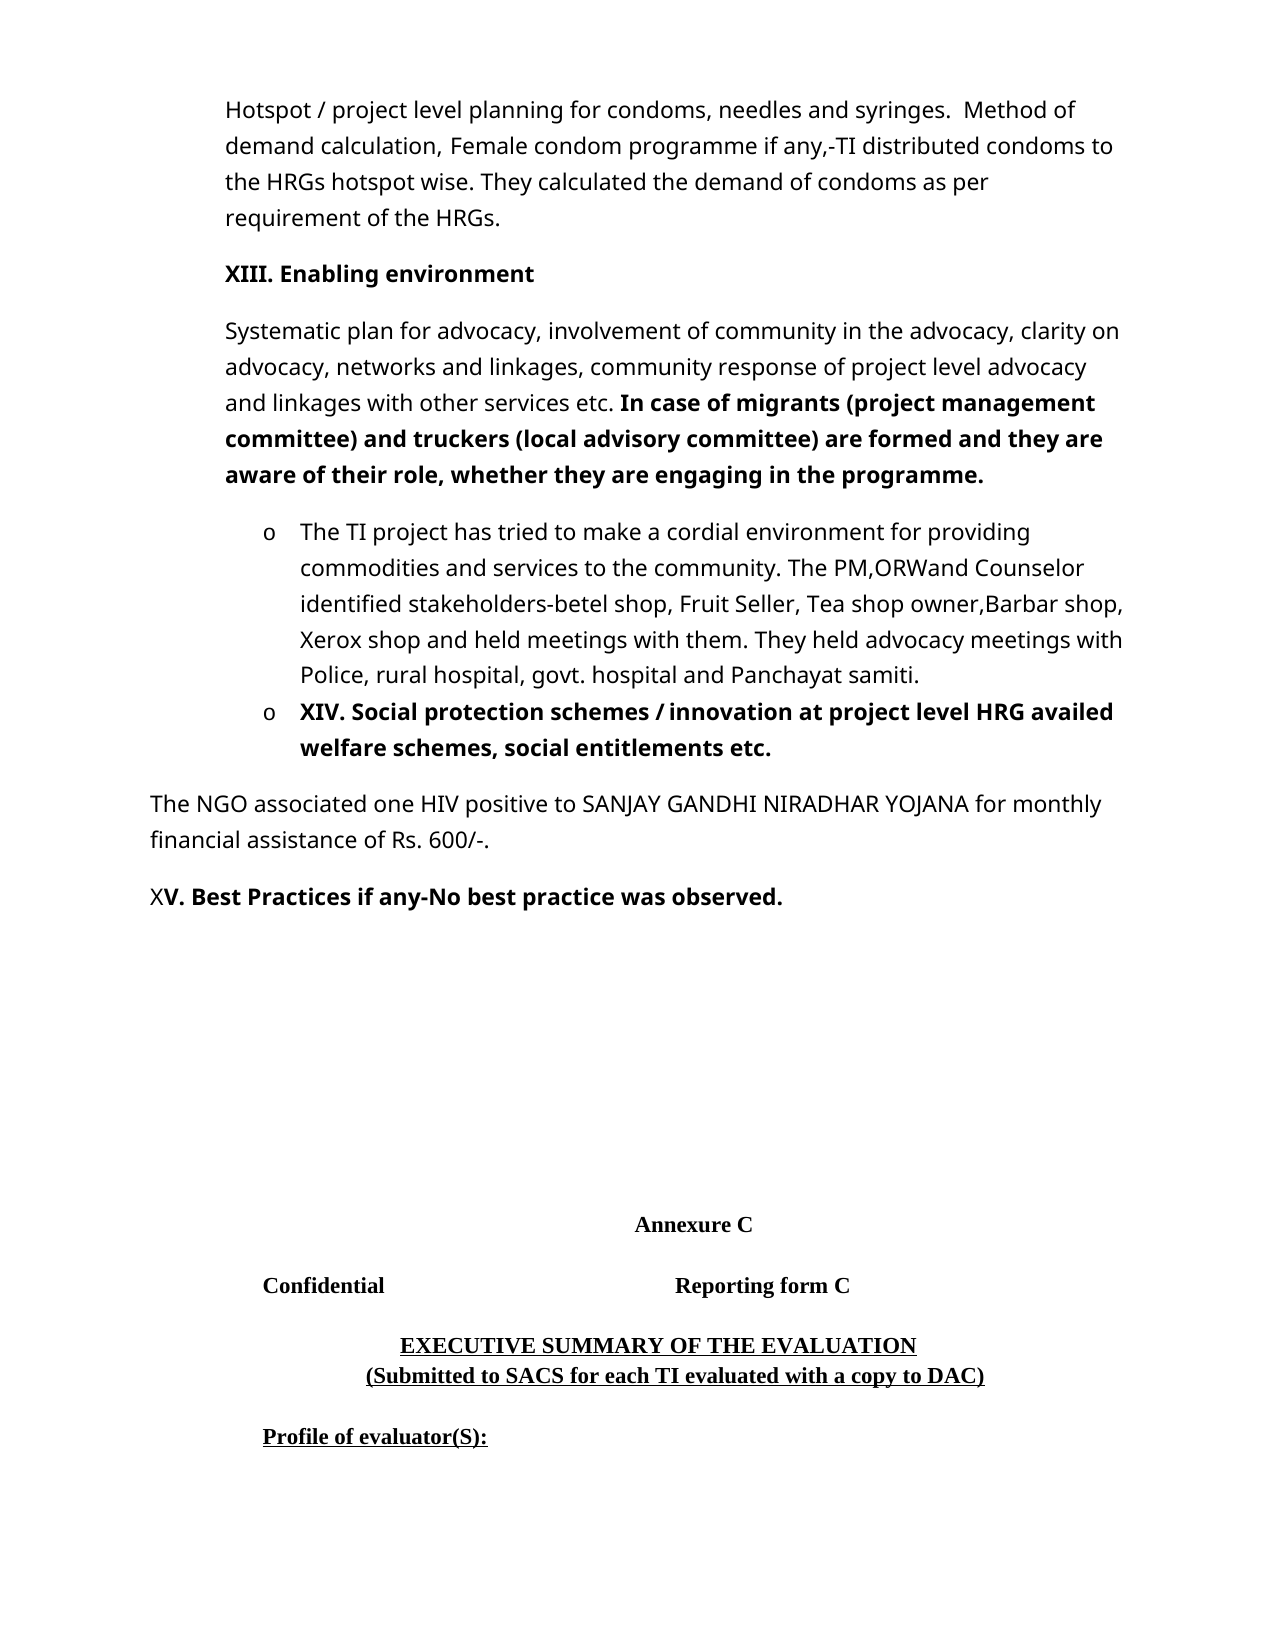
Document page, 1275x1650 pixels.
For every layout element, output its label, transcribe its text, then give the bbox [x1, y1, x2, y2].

text The NGO associated one HIV positive to SANJAY GANDHI NIRADHAR YOJANA for monthly financial assistance of Rs. 600/-. [150, 788, 1125, 855]
list (Submitted to SACS for each TI evaluated with a copy to DAC) [262, 1362, 1125, 1389]
list Profile of evaluator(S): [262, 1423, 1125, 1449]
text XV. Best Practices if any-No best practice was observed. [150, 881, 1125, 912]
list EXECUTIVE SUMMARY OF THE EVALUATION [262, 1332, 1125, 1358]
text XIII. Enabling environment [150, 258, 1125, 289]
list The TI project has tried to make a cordial environment for providing commodities and services to the community. The PM,ORWand Counselor identified stakeholders-betel shop, Fruit Seller, Tea shop owner,Barbar shop, Xerox shop and held meetings with them. They held advocacy meetings with Police, rural hospital, govt. hospital and Panchayat samiti. [262, 516, 1125, 691]
text Hotspot / project level planning for condoms, needles and syringes. Method of demand calculation, Female condom programme if any,-TI distributed condoms to the HRGs hotspot wise. They calculated the demand of condoms as per requirement of the HRGs. [225, 94, 1125, 233]
list Annexure C [262, 1179, 1125, 1238]
list Confidential Reporting form C [262, 1272, 1125, 1298]
text Systematic plan for advocacy, involvement of community in the advocacy, clarity on advocacy, networks and linkages, community response of project level advocacy and linkages with other services etc. In case of migrants (project management committee) and truckers (local advisory committee) are formed and they are aware of their role, whether they are engaging in the programme. [225, 315, 1125, 490]
list XIV. Social protection schemes / innovation at project level HRG availed welfare schemes, social entitlements etc. [262, 695, 1125, 763]
